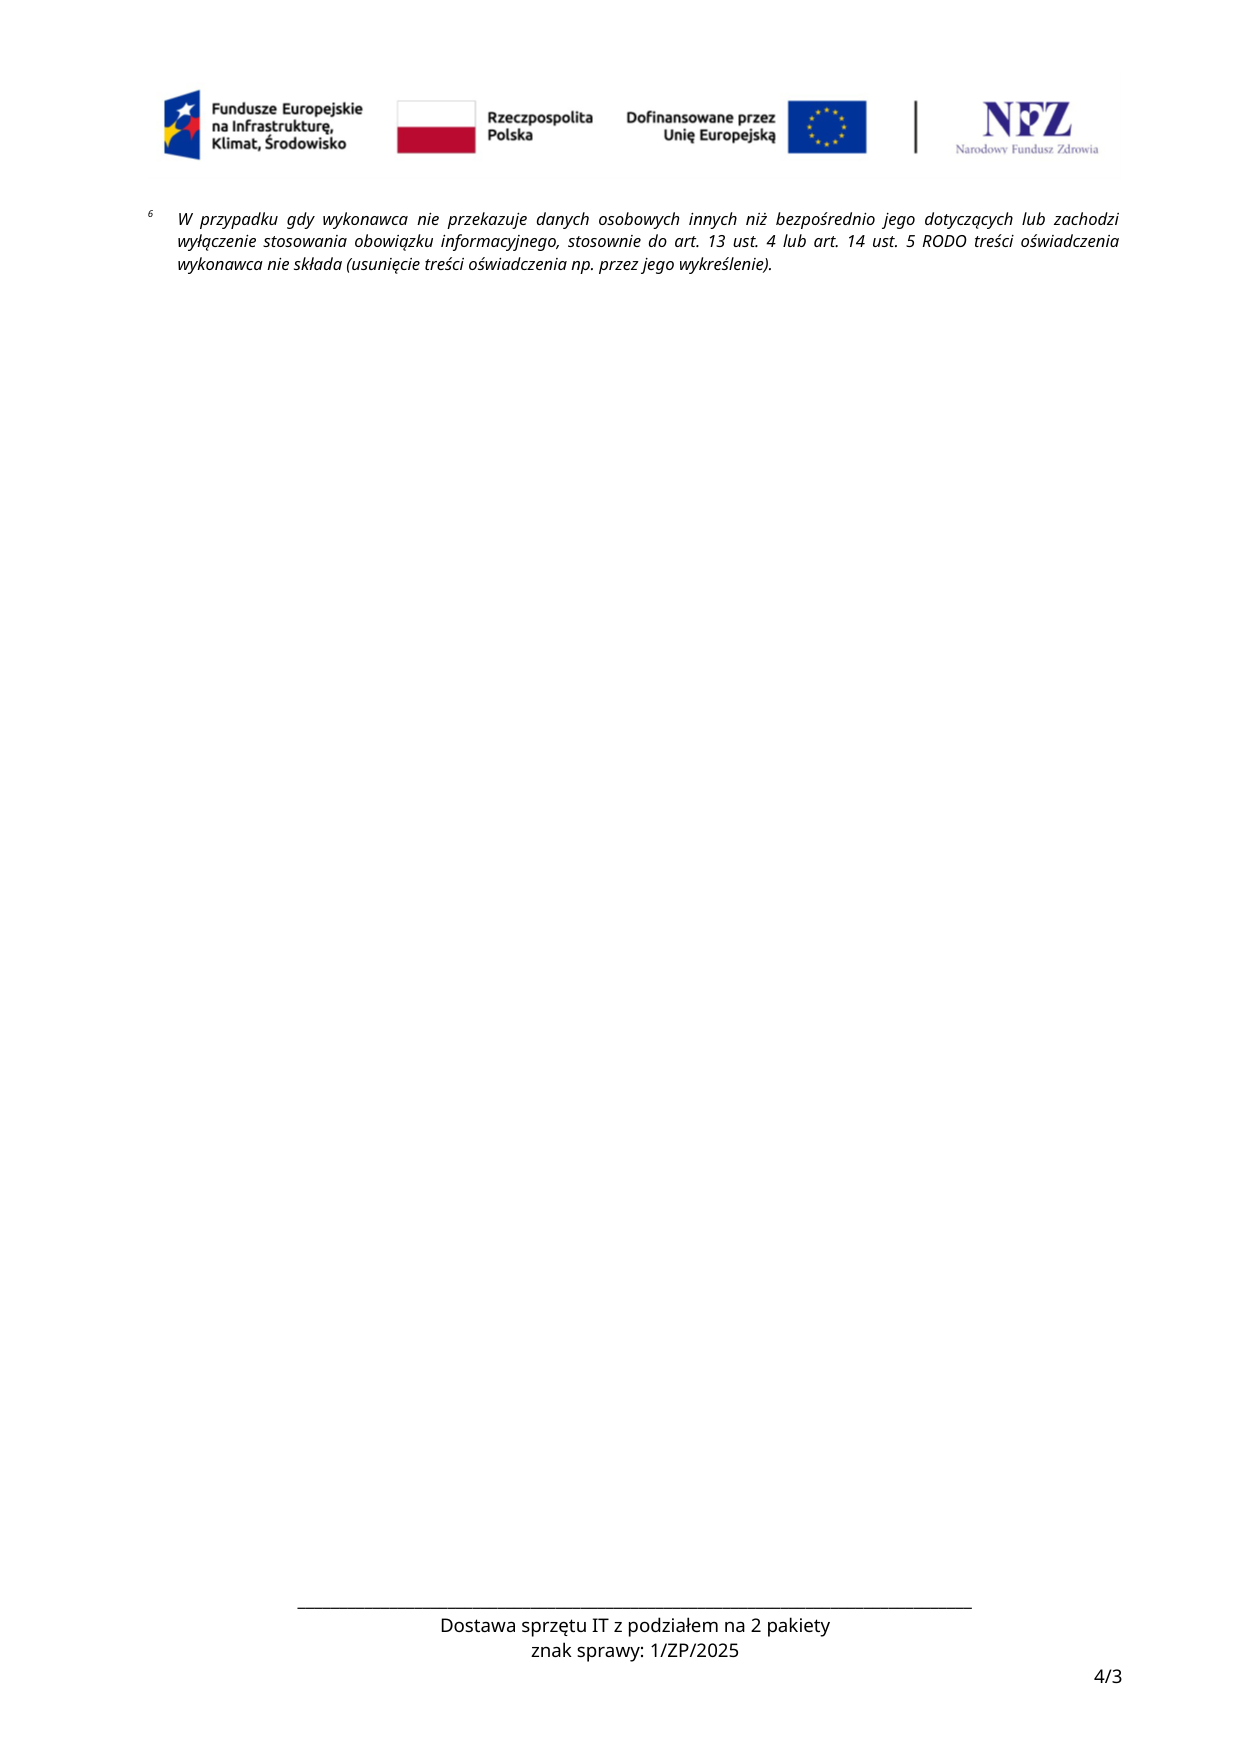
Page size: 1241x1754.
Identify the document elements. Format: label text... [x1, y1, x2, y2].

text 6 W przypadku gdy wykonawca nie przekazuje danych osobowych innych niż bezpośrednio jego dotyczących lub zachodzi wyłączenie stosowania obowiązku informacyjnego, stosownie do art. 13 ust. 4 lub art. 14 ust. 5 RODO treści oświadczenia wykonawca nie składa (usunięcie treści oświadczenia np. przez jego wykreślenie). [148, 207, 1122, 275]
